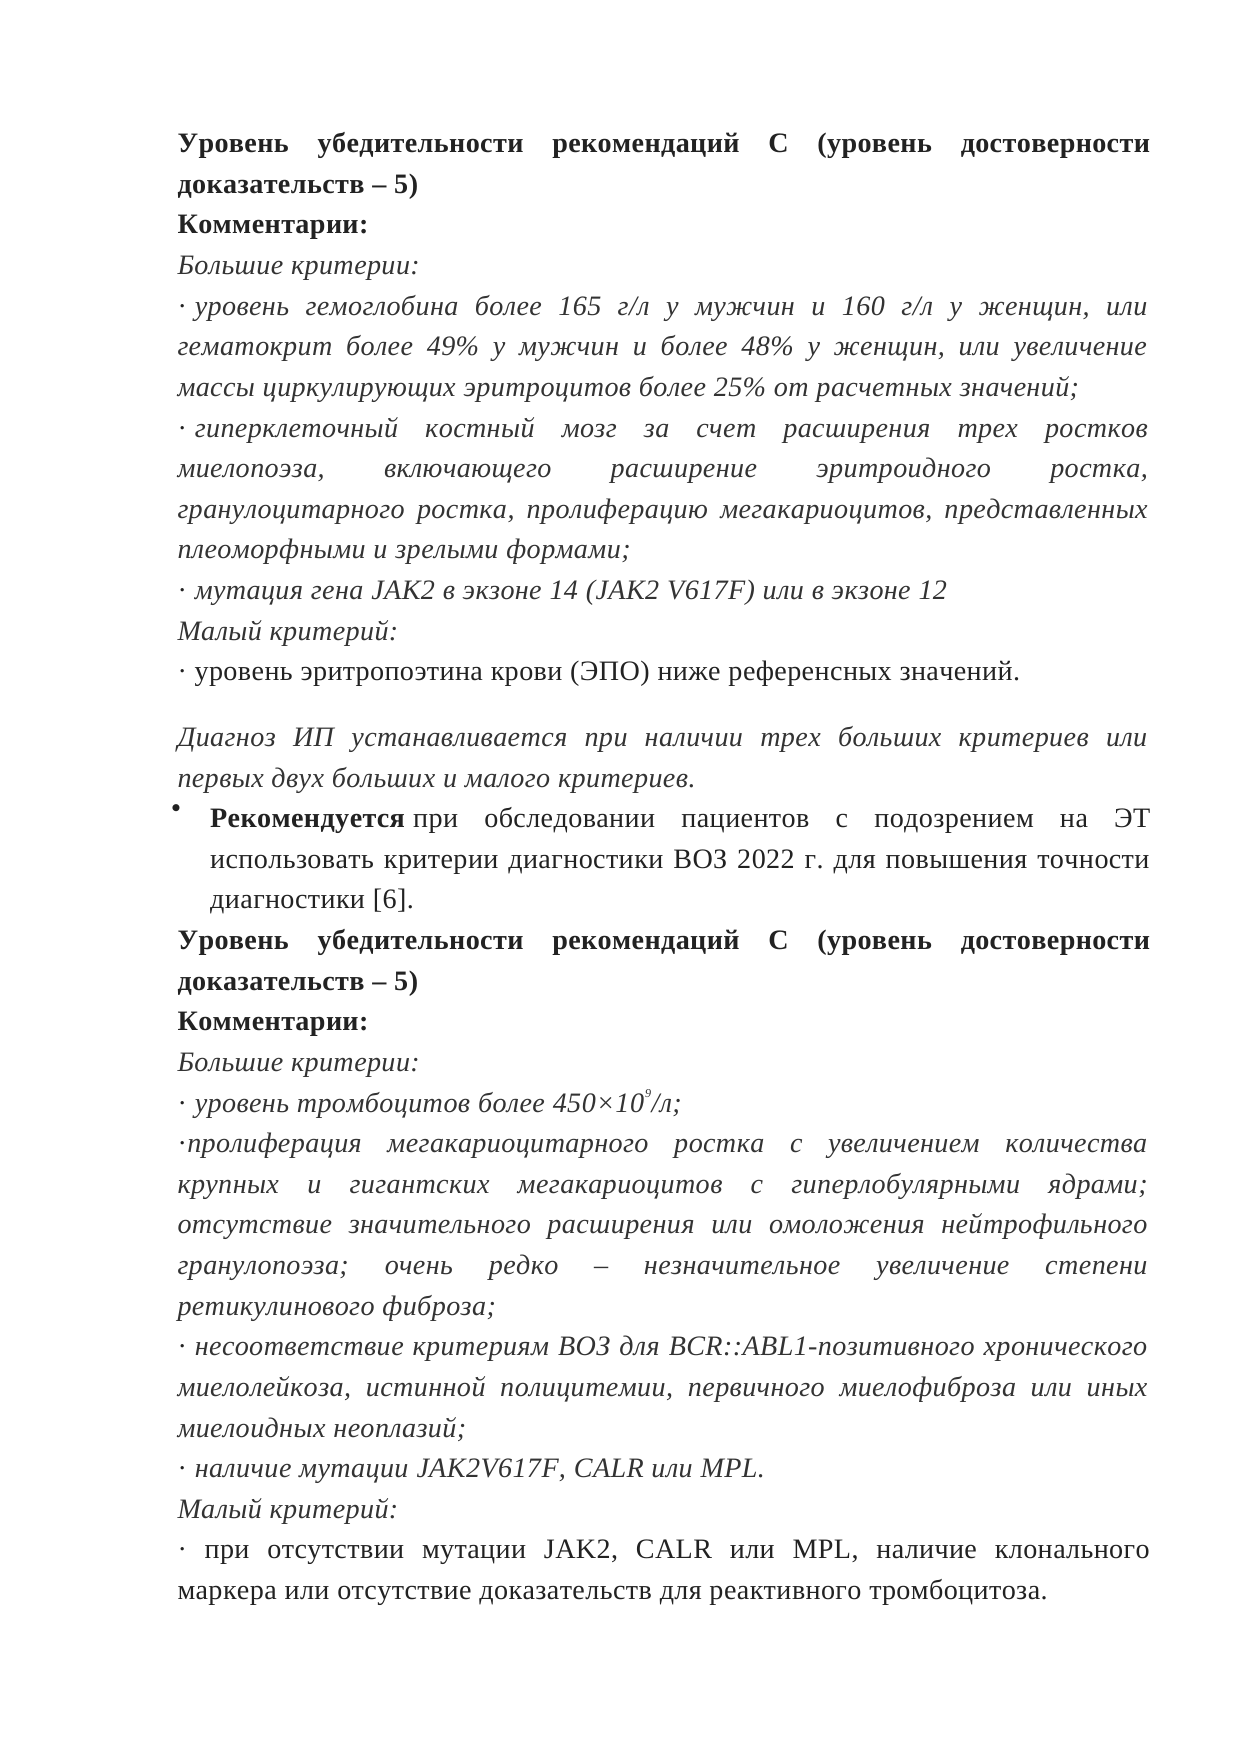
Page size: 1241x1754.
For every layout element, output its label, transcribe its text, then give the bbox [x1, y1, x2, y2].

text · уровень тромбоцитов более 450×109/л; [177, 1077, 1152, 1118]
text · уровень эритропоэтина крови (ЭПО) ниже референсных значений. [177, 646, 1152, 687]
text Уровень убедительности рекомендаций C (уровень достоверности доказательств – 5) [177, 915, 1152, 996]
text · несоответствие критериям ВОЗ для BCR::ABL1-позитивного хронического миелолейкоза, истинной полицитемии, первичного миелофиброза или иных миелоидных неоплазий; [177, 1321, 1152, 1443]
text ·пролиферация мегакариоцитарного ростка с увеличением количества крупных и гигантских мегакариоцитов с гиперлобулярными ядрами; отсутствие значительного расширения или омоложения нейтрофильного гранулопоэза; очень редко – незначительное увеличение степени ретикулинового фиброза; [177, 1118, 1152, 1321]
text Малый критерий: [177, 606, 1152, 646]
text · мутация гена JAK2 в экзоне 14 (JAK2 V617F) или в экзоне 12 [177, 565, 1152, 606]
text Комментарии: [177, 199, 1152, 240]
text Комментарии: [177, 996, 1152, 1037]
text · при отсутствии мутации JAK2, CALR или MPL, наличие клонального маркера или отсутствие доказательств для реактивного тромбоцитоза. [177, 1524, 1152, 1606]
text Уровень убедительности рекомендаций C (уровень достоверности доказательств – 5) [177, 118, 1152, 199]
text Большие критерии: [177, 240, 1152, 281]
text · наличие мутации JAK2V617F, CALR или MPL. [177, 1443, 1152, 1484]
text · уровень гемоглобина более 165 г/л у мужчин и 160 г/л у женщин, или гематокрит более 49% у мужчин и более 48% у женщин, или увеличение массы циркулирующих эритроцитов более 25% от расчетных значений; [177, 281, 1152, 402]
text · гиперклеточный костный мозг за счет расширения трех ростков миелопоэза, включающего расширение эритроидного ростка, гранулоцитарного ростка, пролиферацию мегакариоцитов, представленных плеоморфными и зрелыми формами; [177, 402, 1152, 565]
text Диагноз ИП устанавливается при наличии трех больших критериев или первых двух больших и малого критериев. [177, 712, 1152, 793]
text Малый критерий: [177, 1484, 1152, 1524]
text Большие критерии: [177, 1037, 1152, 1077]
list Рекомендуется при обследовании пациентов с подозрением на ЭТ использовать критерии диагностики ВОЗ 2022 г. для повышения точности диагностики [6]. [172, 793, 1152, 915]
